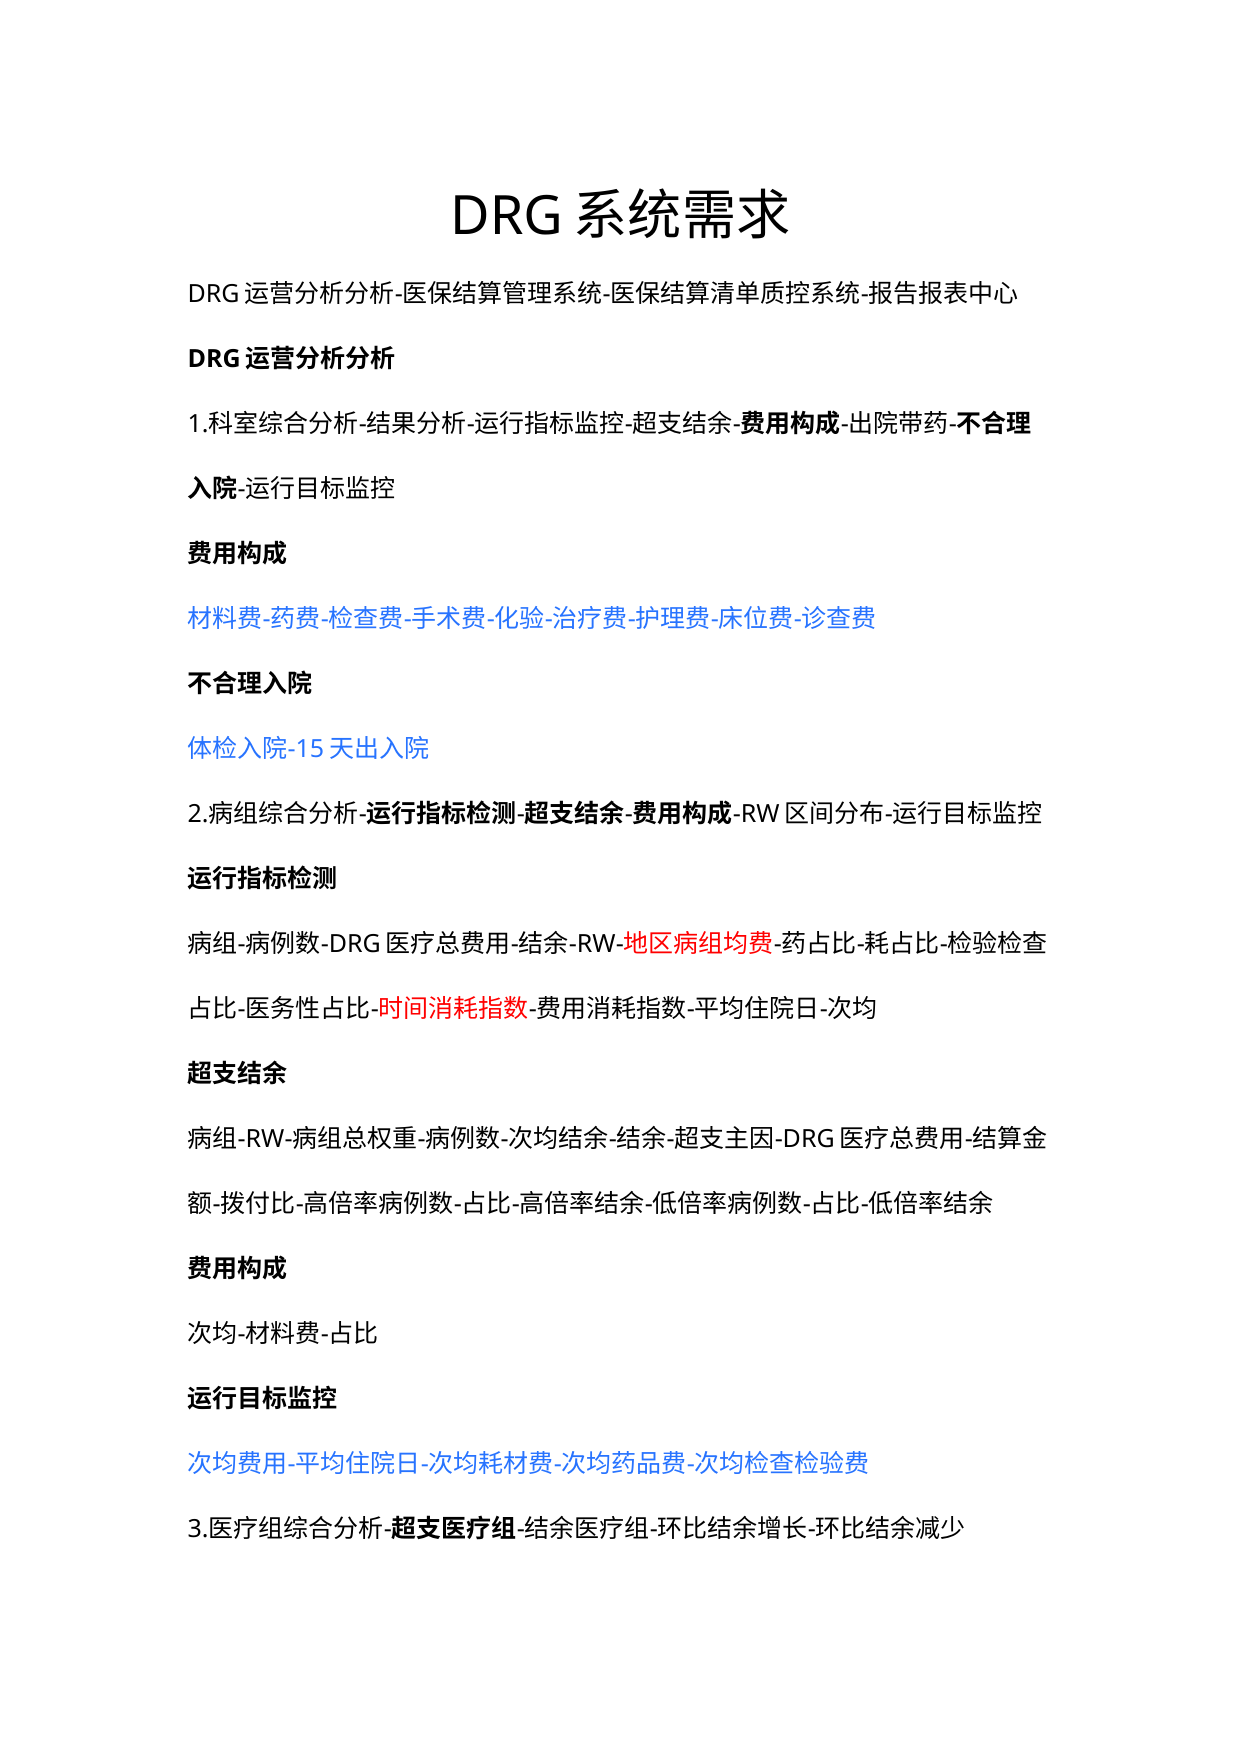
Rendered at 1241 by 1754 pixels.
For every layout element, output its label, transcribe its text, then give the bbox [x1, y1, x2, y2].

text 次均费用-平均住院日-次均耗材费-次均药品费-次均检查检验费 [187, 1429, 1053, 1494]
text DRG运营分析分析 [187, 324, 1053, 389]
text 费用构成 [187, 1234, 1053, 1299]
text 费用构成 [187, 519, 1053, 584]
text 运行目标监控 [187, 1364, 1053, 1429]
text 超支结余 [187, 1039, 1053, 1104]
text 1.科室综合分析-结果分析-运行指标监控-超支结余-费用构成-出院带药-不合理入院-运行目标监控 [187, 389, 1053, 519]
text 病组-RW-病组总权重-病例数-次均结余-结余-超支主因-DRG医疗总费用-结算金额-拨付比-高倍率病例数-占比-高倍率结余-低倍率病例数-占比-低倍率结余 [187, 1104, 1053, 1234]
text DRG系统需求 [187, 162, 1053, 259]
text DRG运营分析分析-医保结算管理系统-医保结算清单质控系统-报告报表中心 [187, 259, 1053, 324]
text 材料费-药费-检查费-手术费-化验-治疗费-护理费-床位费-诊查费 [187, 584, 1053, 649]
text 不合理入院 [187, 649, 1053, 714]
text 运行指标检测 [187, 844, 1053, 909]
text 2.病组综合分析-运行指标检测-超支结余-费用构成-RW区间分布-运行目标监控 [187, 779, 1053, 844]
text 次均-材料费-占比 [187, 1299, 1053, 1364]
text 3.医疗组综合分析-超支医疗组-结余医疗组-环比结余增长-环比结余减少 [187, 1494, 1053, 1559]
text 体检入院-15天出入院 [187, 714, 1053, 779]
text 病组-病例数-DRG医疗总费用-结余-RW-地区病组均费-药占比-耗占比-检验检查占比-医务性占比-时间消耗指数-费用消耗指数-平均住院日-次均 [187, 909, 1053, 1039]
